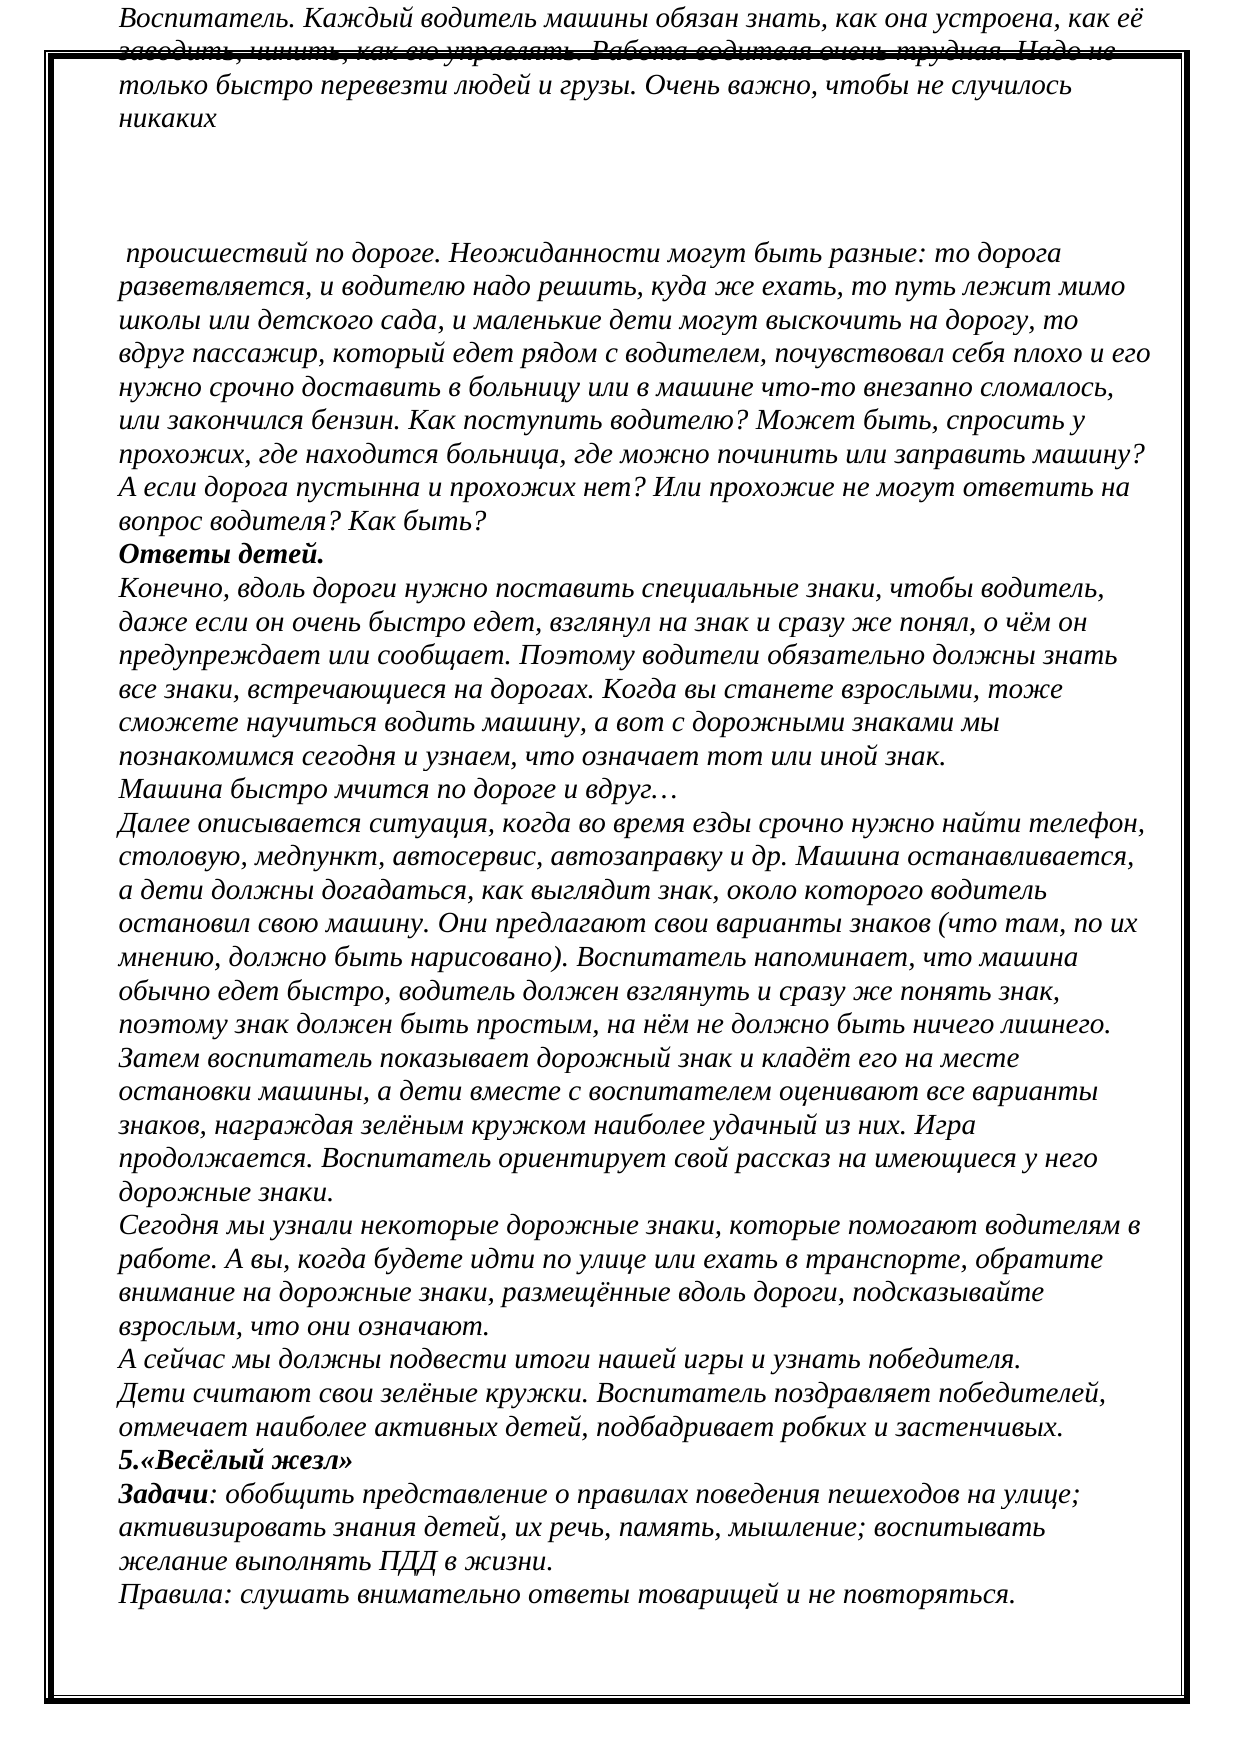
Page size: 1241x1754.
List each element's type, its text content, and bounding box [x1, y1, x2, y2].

text работе. А вы, когда будете идти по улице или ехать в транспорте, обратите внимание на дорожные знаки, размещённые вдоль дороги, подсказывайте взрослым, что они означают. А сейчас мы должны подвести итоги нашей игры и узнать победителя. Дети считают свои зелёные кружки. Воспитатель поздравляет победителей, отмечает наиболее активных детей, подбадривает робких и застенчивых. [118, 1241, 1152, 1442]
text происшествий по дороге. Неожиданности могут быть разные: то дорога разветвляется, и водителю надо решить, куда же ехать, то путь лежит мимо школы или детского сада, и маленькие дети могут выскочить на дорогу, то вдруг пассажир, который едет рядом с водителем, почувствовал себя плохо и его нужно срочно доставить в больницу или в машине что-то внезапно сломалось, или закончился бензин. Как поступить водителю? Может быть, спросить у прохожих, где находится больница, где можно починить или заправить машину? А если дорога пустынна и прохожих нет? Или прохожие не могут ответить на вопрос водителя? Как быть? Ответы детей. Конечно, вдоль дороги нужно поставить специальные знаки, чтобы водитель, даже если он очень быстро едет, взглянул на знак и сразу же понял, о чём он предупреждает или сообщает. Поэтому водители обязательно должны знать все знаки, встречающиеся на дорогах. Когда вы станете взрослыми, тоже сможете научиться водить машину, а вот с дорожными знаками мы познакомимся сегодня и узнаем, что означает тот или иной знак. Машина быстро мчится по дороге и вдруг… Далее описывается ситуация, когда во время езды срочно нужно найти телефон, столовую, медпункт, автосервис, автозаправку и др. Машина останавливается, а дети должны догадаться, как выглядит знак, около которого водитель остановил свою машину. Они предлагают свои варианты знаков (что там, по их мнению, должно быть нарисовано). Воспитатель напоминает, что машина обычно едет быстро, водитель должен взглянуть и сразу же понять знак, поэтому знак должен быть простым, на нём не должно быть ничего лишнего. Затем воспитатель показывает дорожный знак и кладёт его на месте остановки машины, а дети вместе с воспитателем оценивают все варианты знаков, награждая зелёным кружком наиболее удачный из них. Игра продолжается. Воспитатель ориентирует свой рассказ на имеющиеся у него дорожные знаки. Сегодня мы узнали некоторые дорожные знаки, которые помогают водителям в [118, 235, 1152, 1241]
text 5.«Весёлый жезл» [118, 1442, 1152, 1476]
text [118, 0, 1152, 50]
